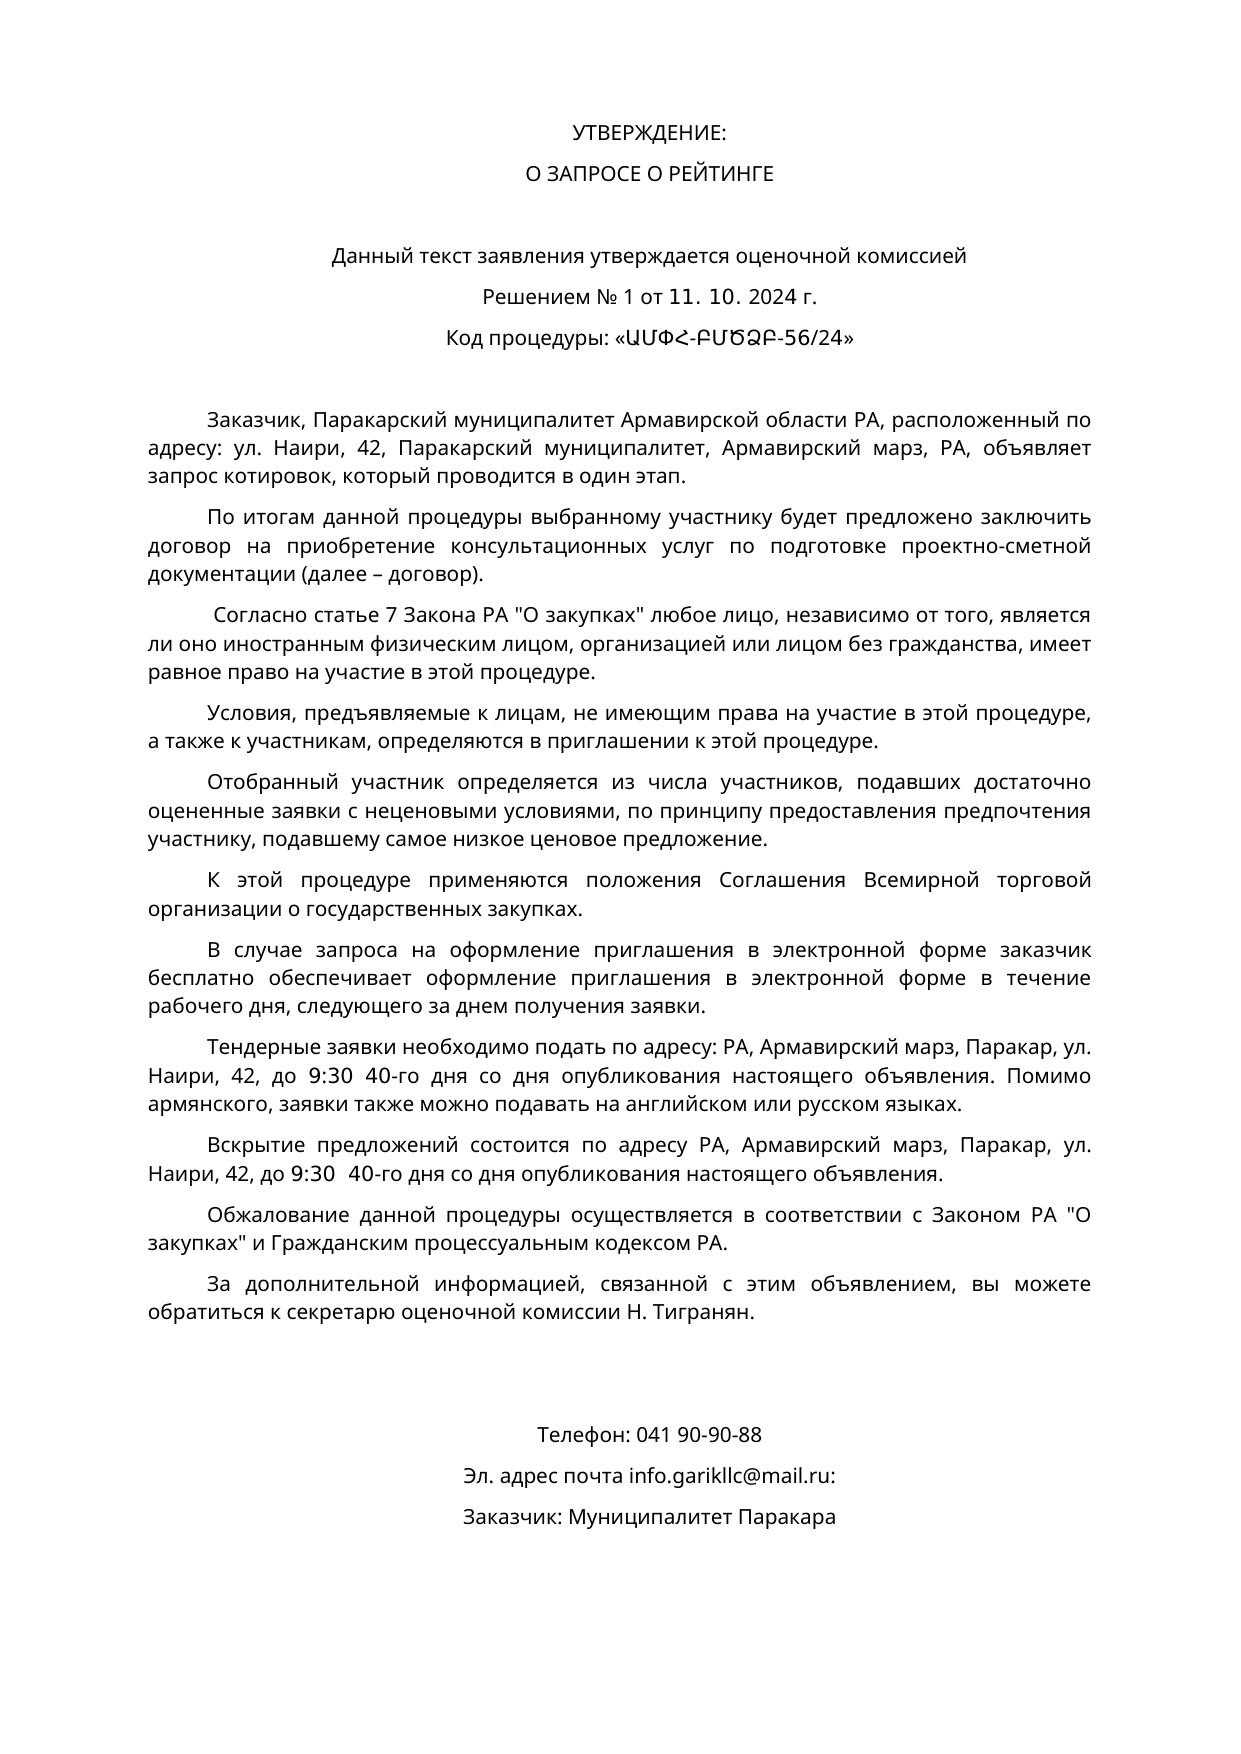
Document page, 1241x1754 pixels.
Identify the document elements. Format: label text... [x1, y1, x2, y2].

text По итогам данной процедуры выбранному участнику будет предложено заключить договор на приобретение консультационных услуг по подготовке проектно-сметной документации (далее – договор). [148, 502, 1092, 588]
text Заказчик, Паракарский муниципалитет Армавирской области РА, расположенный по адресу: ул. Наири, 42, Паракарский муниципалитет, Армавирский марз, РА, объявляет запрос котировок, который проводится в один этап. [148, 405, 1092, 490]
text Согласно статье 7 Закона РА "О закупках" любое лицо, независимо от того, является ли оно иностранным физическим лицом, организацией или лицом без гражданства, имеет равное право на участие в этой процедуре. [148, 600, 1092, 686]
text Отобранный участник определяется из числа участников, подавших достаточно оцененные заявки с неценовыми условиями, по принципу предоставления предпочтения участнику, подавшему самое низкое ценовое предложение. [148, 767, 1092, 853]
text Вскрытие предложений состоится по адресу РА, Армавирский марз, Паракар, ул. Наири, 42, до 9:30 40-го дня со дня опубликования настоящего объявления. [148, 1130, 1092, 1187]
text Условия, предъявляемые к лицам, не имеющим права на участие в этой процедуре, а также к участникам, определяются в приглашении к этой процедуре. [148, 698, 1092, 755]
text К этой процедуре применяются положения Соглашения Всемирной торговой организации о государственных закупках. [148, 865, 1092, 922]
text Решением № 1 от 11․ 10․ 2024 г. [148, 282, 1092, 310]
text За дополнительной информацией, связанной с этим объявлением, вы можете обратиться к секретарю оценочной комиссии Н. Тигранян. [148, 1269, 1092, 1326]
text В случае запроса на оформление приглашения в электронной форме заказчик бесплатно обеспечивает оформление приглашения в электронной форме в течение рабочего дня, следующего за днем ​​получения заявки. [148, 935, 1092, 1020]
text Эл. адрес почта info.garikllc@mail.ru: [148, 1461, 1092, 1490]
text Тендерные заявки необходимо подать по адресу: РА, Армавирский марз, Паракар, ул. Наири, 42, до 9:30 40-го дня со дня опубликования настоящего объявления. Помимо армянского, заявки также можно подавать на английском или русском языках. [148, 1032, 1092, 1118]
text Обжалование данной процедуры осуществляется в соответствии с Законом РА "О закупках" и Гражданским процессуальным кодексом РА. [148, 1200, 1092, 1257]
text УТВЕРЖДЕНИЕ: [148, 118, 1092, 147]
text Заказчик: Муниципалитет Паракара [148, 1502, 1092, 1531]
text Телефон: 041 90-90-88 [148, 1420, 1092, 1449]
text Данный текст заявления утверждается оценочной комиссией [148, 241, 1092, 269]
text О ЗАПРОСЕ О РЕЙТИНГЕ [148, 159, 1092, 187]
text Код процедуры: «ԱՄՓՀ-ԲՄԾՁԲ-56/24» [148, 323, 1092, 351]
